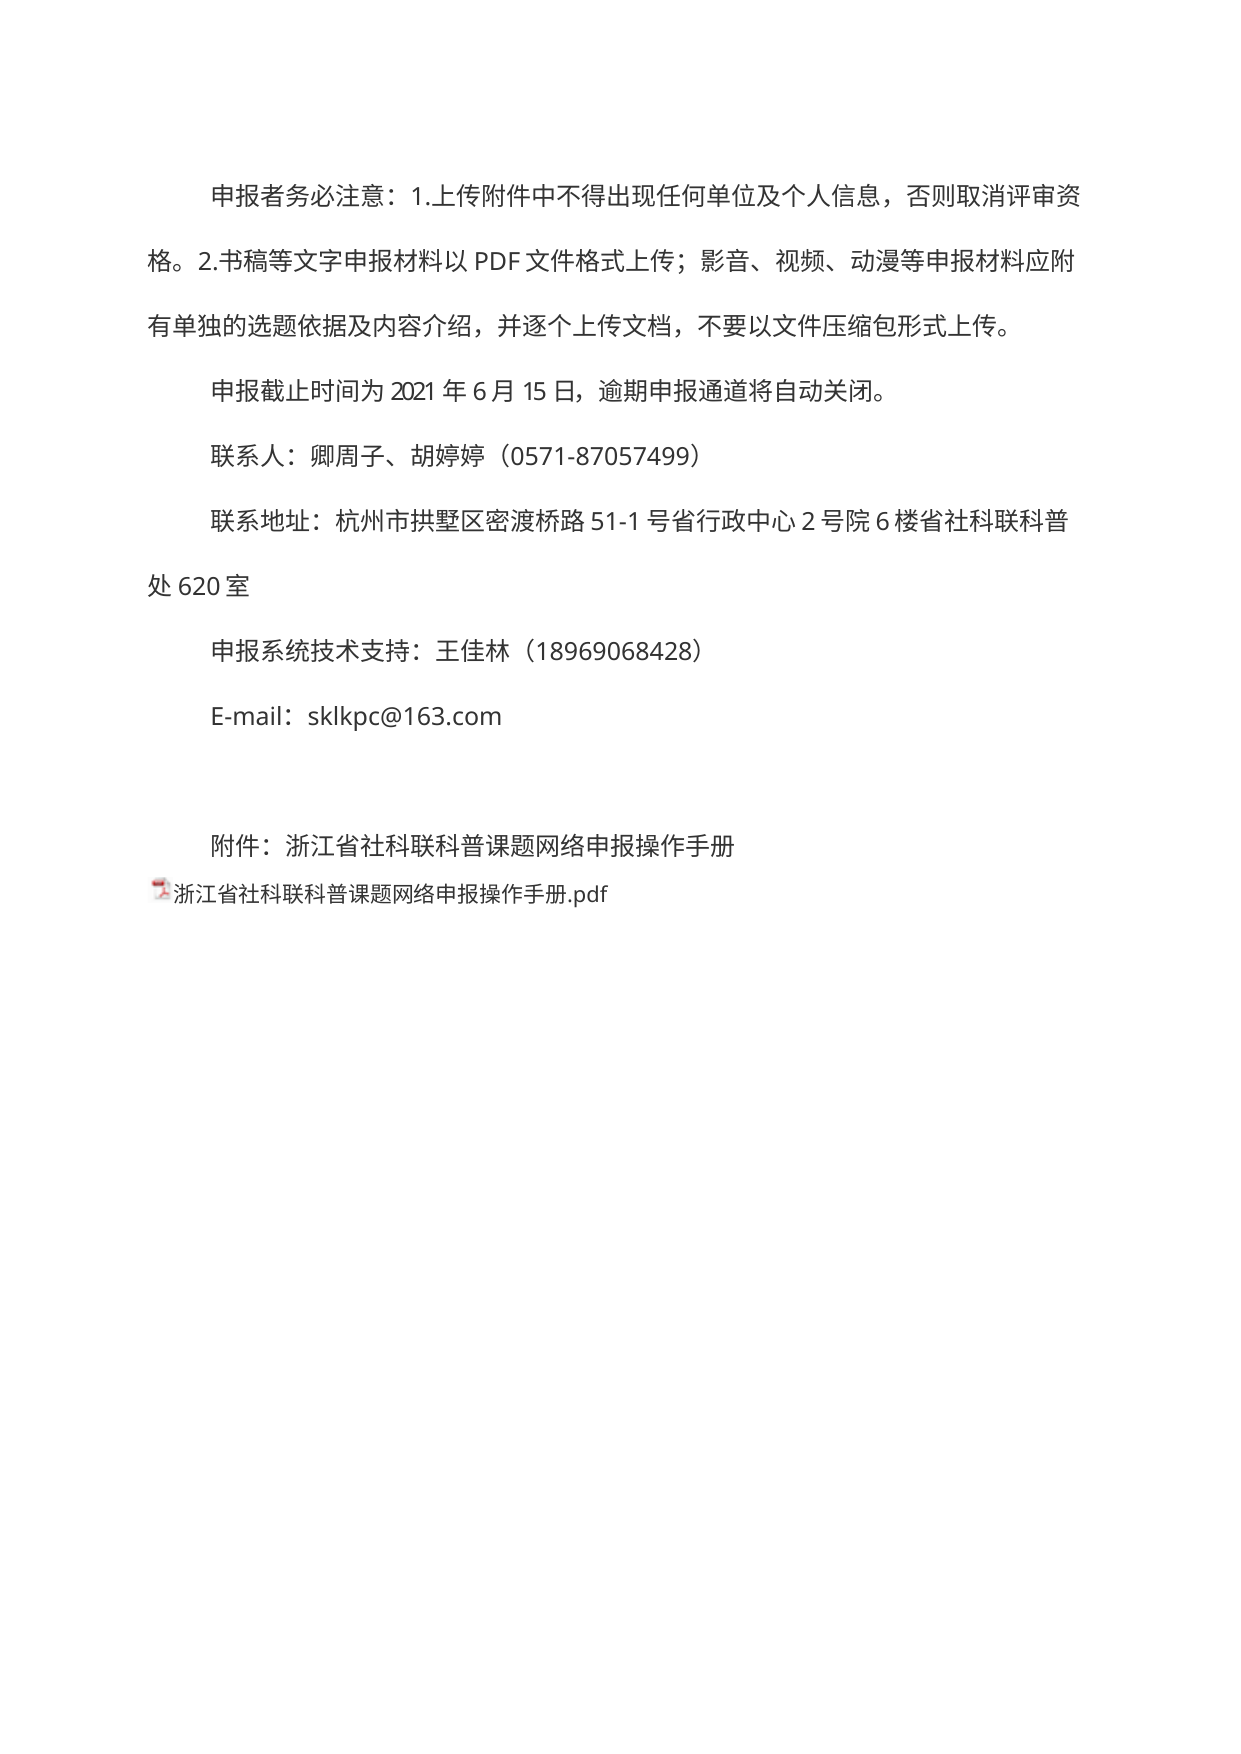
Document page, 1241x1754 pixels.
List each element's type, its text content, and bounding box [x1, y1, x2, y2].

text 申报者务必注意：1.上传附件中不得出现任何单位及个人信息，否则取消评审资格。2.书稿等文字申报材料以PDF文件格式上传；影音、视频、动漫等申报材料应附有单独的选题依据及内容介绍，并逐个上传文档，不要以文件压缩包形式上传。 [148, 162, 1093, 357]
text 联系人：卿周子、胡婷婷（0571-87057499） [148, 422, 1093, 487]
text 申报截止时间为2021年6月15日，逾期申报通道将自动关闭。 [148, 357, 1093, 422]
text E-mail：sklkpc@163.com [148, 682, 1093, 747]
text 申报系统技术支持：王佳林（18969068428） [148, 617, 1093, 682]
text 附件：浙江省社科联科普课题网络申报操作手册 [148, 812, 1093, 877]
picture [147, 877, 173, 903]
text 联系地址：杭州市拱墅区密渡桥路51-1号省行政中心2号院6楼省社科联科普处620室 [148, 487, 1093, 617]
text 浙江省社科联科普课题网络申报操作手册.pdf [148, 877, 1093, 909]
